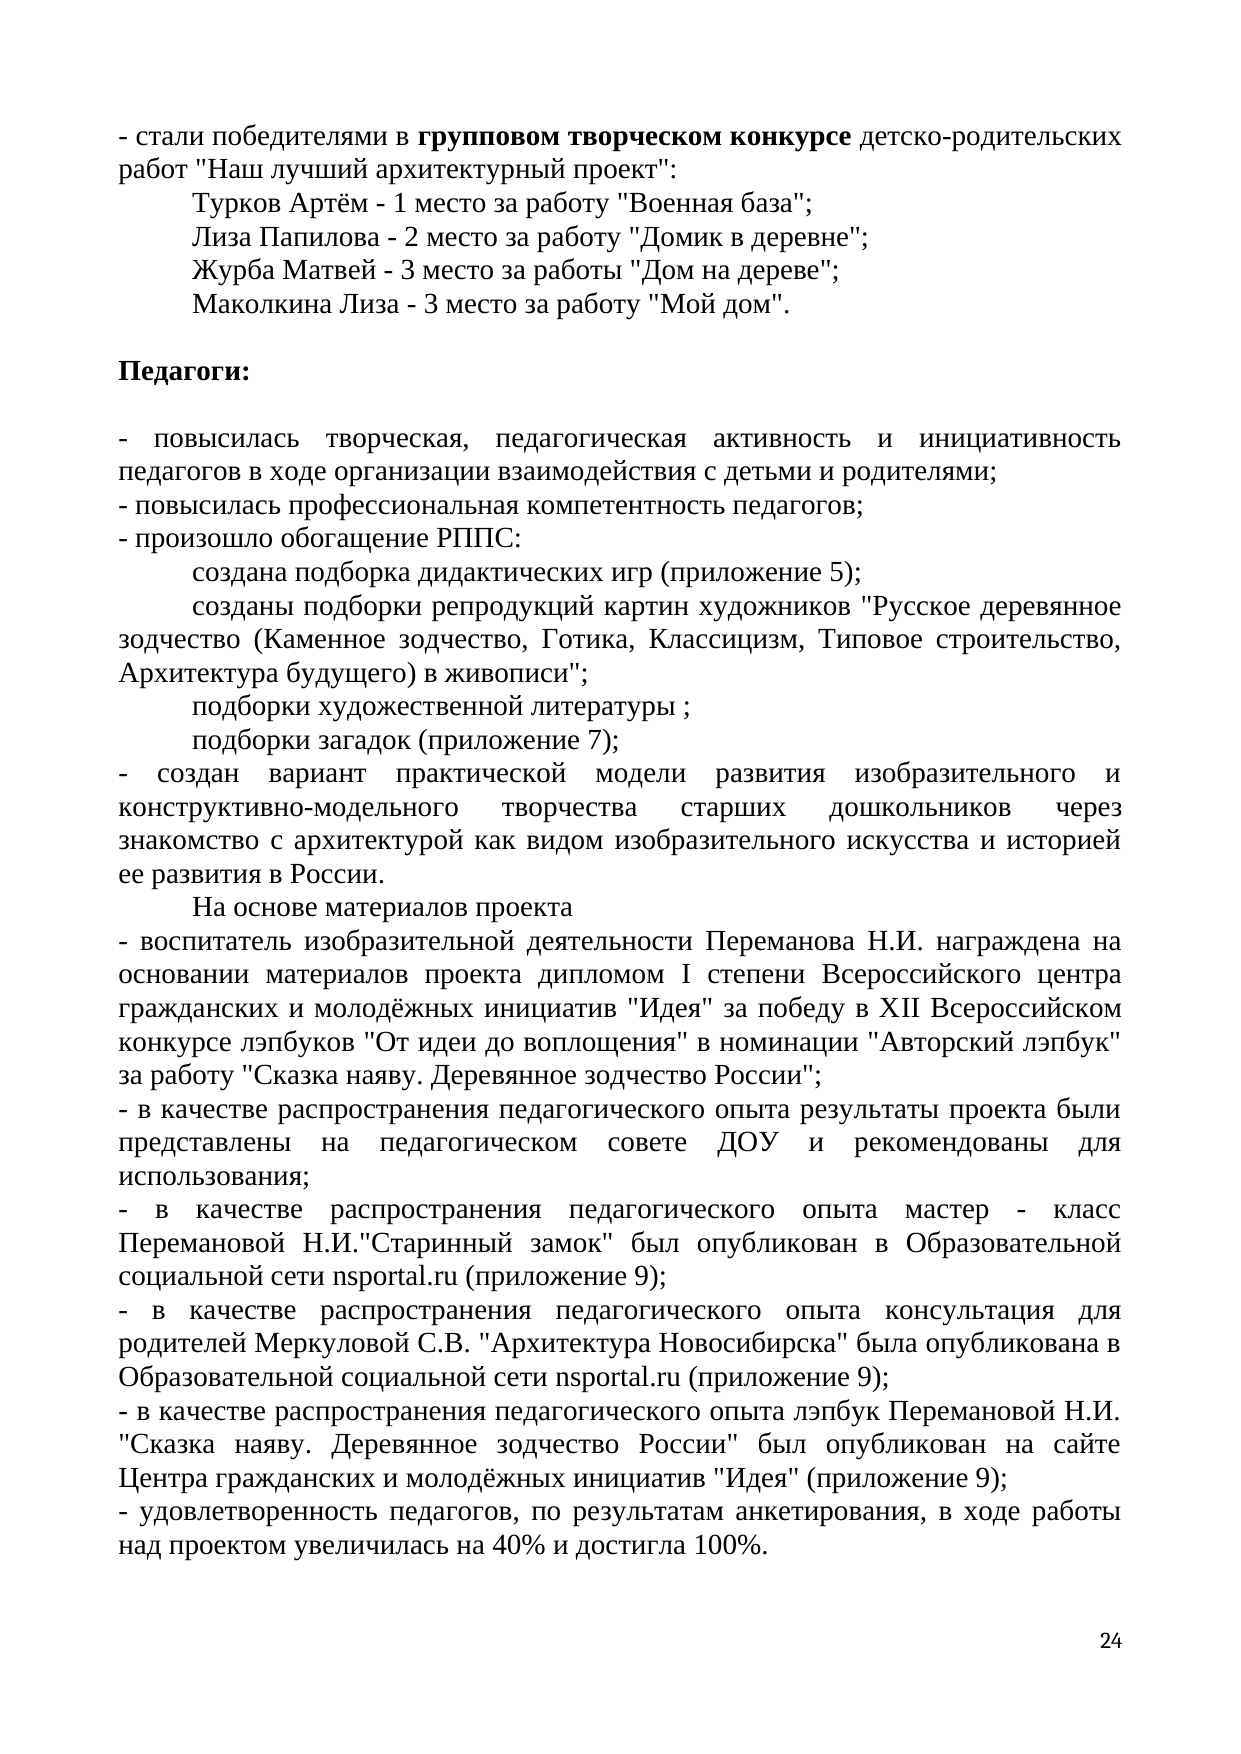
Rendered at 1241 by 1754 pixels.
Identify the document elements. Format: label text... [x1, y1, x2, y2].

text - повысилась профессиональная компетентность педагогов; [118, 487, 1122, 521]
text подборки художественной литературы ; [118, 688, 1122, 722]
text - в качестве распространения педагогического опыта консультация для родителей Меркуловой С.В. "Архитектура Новосибирска" была опубликована в Образовательной социальной сети nsportal.ru (приложение 9); [118, 1292, 1122, 1393]
text подборки загадок (приложение 7); [118, 722, 1122, 755]
text создана подборка дидактических игр (приложение 5); [118, 554, 1122, 588]
text - в качестве распространения педагогического опыта мастер - класс Перемановой Н.И."Старинный замок" был опубликован в Образовательной социальной сети nsportal.ru (приложение 9); [118, 1191, 1122, 1292]
text Турков Артём - 1 место за работу "Военная база"; [118, 185, 1122, 219]
text - стали победителями в групповом творческом конкурсе детско-родительских работ "Наш лучший архитектурный проект": [118, 118, 1122, 185]
text На основе материалов проекта [118, 889, 1122, 923]
text Педагоги: [118, 353, 1122, 386]
text - произошло обогащение РППС: [118, 521, 1122, 554]
text - в качестве распространения педагогического опыта результаты проекта были представлены на педагогическом совете ДОУ и рекомендованы для использования; [118, 1091, 1122, 1191]
text Лиза Папилова - 2 место за работу "Домик в деревне"; [118, 219, 1122, 252]
text созданы подборки репродукций картин художников "Русское деревянное зодчество (Каменное зодчество, Готика, Классицизм, Типовое строительство, Архитектура будущего) в живописи"; [118, 588, 1122, 688]
text - в качестве распространения педагогического опыта лэпбук Перемановой Н.И. "Сказка наяву. Деревянное зодчество России" был опубликован на сайте Центра гражданских и молодёжных инициатив "Идея" (приложение 9); [118, 1393, 1122, 1493]
text - повысилась творческая, педагогическая активность и инициативность педагогов в ходе организации взаимодействия с детьми и родителями; [118, 420, 1122, 487]
text Маколкина Лиза - 3 место за работу "Мой дом". [118, 286, 1122, 319]
text - создан вариант практической модели развития изобразительного и конструктивно-модельного творчества старших дошкольников через знакомство с архитектурой как видом изобразительного искусства и историей ее развития в России. [118, 755, 1122, 889]
text - воспитатель изобразительной деятельности Переманова Н.И. награждена на основании материалов проекта дипломом I степени Всероссийского центра гражданских и молодёжных инициатив "Идея" за победу в ХII Всероссийском конкурсе лэпбуков "От идеи до воплощения" в номинации "Авторский лэпбук" за работу "Сказка наяву. Деревянное зодчество России"; [118, 923, 1122, 1091]
text Журба Матвей - 3 место за работы "Дом на дереве"; [118, 252, 1122, 286]
text - удовлетворенность педагогов, по результатам анкетирования, в ходе работы над проектом увеличилась на 40% и достигла 100%. [118, 1493, 1122, 1560]
